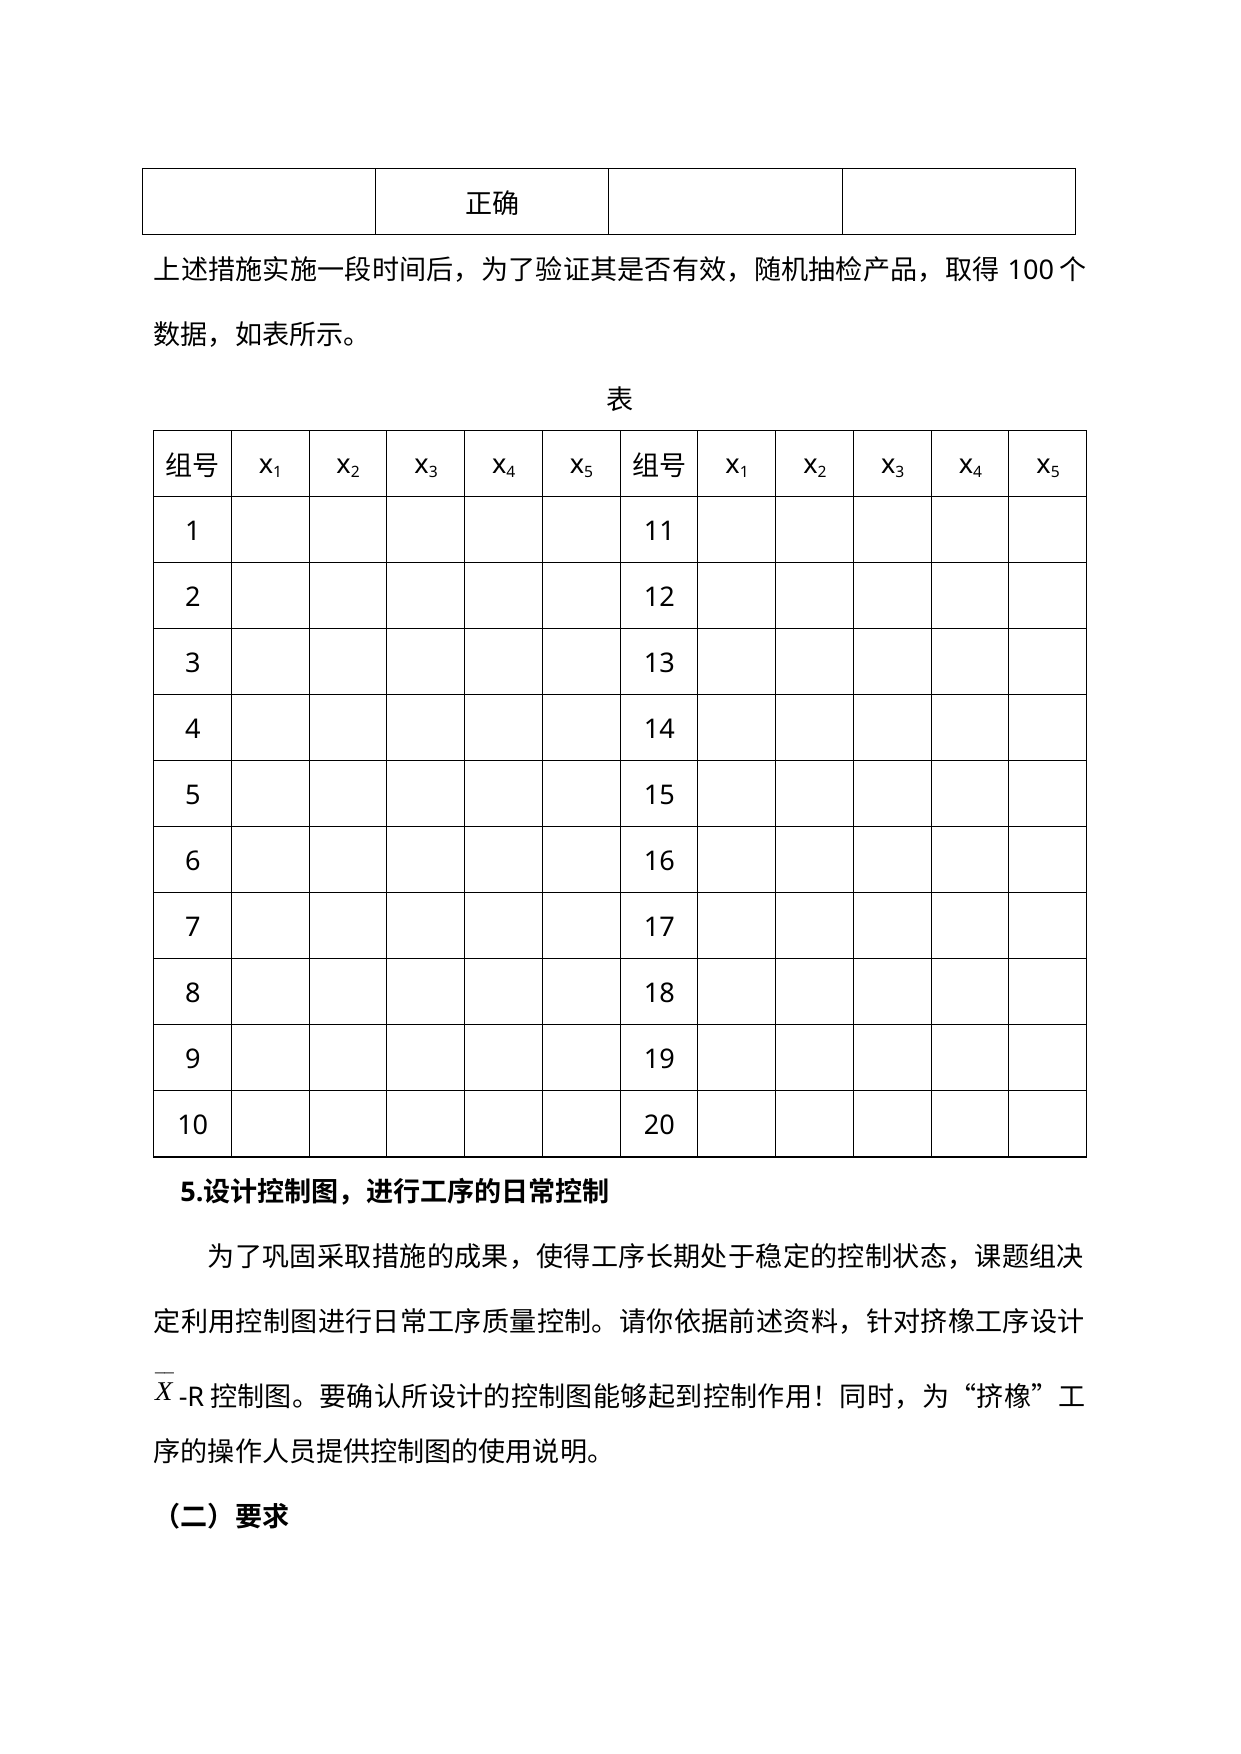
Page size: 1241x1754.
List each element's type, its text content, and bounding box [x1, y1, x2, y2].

table_cell [698, 1025, 775, 1090]
table_cell [932, 761, 1008, 826]
table_cell [387, 959, 464, 1024]
table_cell [1009, 893, 1086, 958]
table_cell [776, 695, 853, 760]
table_cell [310, 629, 386, 694]
table_header x1 [232, 431, 309, 496]
table_cell [1009, 827, 1086, 892]
table_cell [698, 1091, 775, 1156]
table_cell [232, 695, 309, 760]
table_header x5 [543, 431, 620, 496]
table_cell [698, 893, 775, 958]
table_cell [698, 761, 775, 826]
table_cell [465, 893, 542, 958]
table_cell [387, 497, 464, 562]
table_cell [465, 695, 542, 760]
table_cell [932, 827, 1008, 892]
table_cell [543, 629, 620, 694]
table_cell 19 [621, 1025, 697, 1090]
table_cell [1009, 761, 1086, 826]
table_cell [854, 893, 931, 958]
table_header x3 [854, 431, 931, 496]
table_cell [232, 497, 309, 562]
table_cell 3 [154, 629, 231, 694]
table_cell 20 [621, 1091, 697, 1156]
text 5.设计控制图，进行工序的日常控制 [153, 1158, 1087, 1222]
table_cell [387, 629, 464, 694]
table_cell [854, 1091, 931, 1156]
table_header x2 [776, 431, 853, 496]
table_header 组号 [621, 431, 697, 496]
table_cell [776, 497, 853, 562]
table_cell [932, 1025, 1008, 1090]
text 为了巩固采取措施的成果，使得工序长期处于稳定的控制状态，课题组决定利用控制图进行日常工序质量控制。请你依据前述资料，针对挤橡工序设计-R控制图。要确认所设计的控制图能够起到控制作用！同时，为“挤橡”工序的操作人员提供控制图的使用说明。 [153, 1222, 1087, 1482]
text 上述措施实施一段时间后，为了验证其是否有效，随机抽检产品，取得100个数据，如表所示。 [153, 235, 1087, 365]
table_cell [310, 1091, 386, 1156]
table_cell 12 [621, 563, 697, 628]
table_cell 1 [154, 497, 231, 562]
table_cell [854, 959, 931, 1024]
table_cell 16 [621, 827, 697, 892]
table_cell [1009, 1091, 1086, 1156]
table_cell [465, 761, 542, 826]
table_cell [932, 629, 1008, 694]
table_cell [543, 1091, 620, 1156]
table_cell [932, 959, 1008, 1024]
table_cell [310, 695, 386, 760]
table_cell [932, 497, 1008, 562]
table_cell 18 [621, 959, 697, 1024]
table_cell 11 [621, 497, 697, 562]
table_cell [310, 761, 386, 826]
table_cell [465, 497, 542, 562]
table_cell [543, 893, 620, 958]
table_cell [232, 1091, 309, 1156]
table_header x3 [387, 431, 464, 496]
table_cell [1009, 629, 1086, 694]
table_cell [854, 1025, 931, 1090]
table_cell [465, 563, 542, 628]
table_cell [232, 959, 309, 1024]
table_cell 5 [143, 169, 375, 234]
table_cell [543, 827, 620, 892]
table_cell 13 [621, 629, 697, 694]
table_cell [932, 563, 1008, 628]
table_header x5 [1009, 431, 1086, 496]
table_cell [543, 1025, 620, 1090]
table_cell 6 [154, 827, 231, 892]
table_cell [543, 695, 620, 760]
text 表 [153, 365, 1087, 430]
table_cell [776, 959, 853, 1024]
table_cell [465, 959, 542, 1024]
table_cell 10 [154, 1091, 231, 1156]
table_cell [387, 761, 464, 826]
table_cell [776, 1091, 853, 1156]
table_cell [698, 629, 775, 694]
table_cell [543, 959, 620, 1024]
table_cell [698, 827, 775, 892]
table_cell [232, 1025, 309, 1090]
table_cell [543, 563, 620, 628]
table_cell [465, 629, 542, 694]
table_cell [776, 893, 853, 958]
table_header x4 [932, 431, 1008, 496]
table_cell [232, 893, 309, 958]
table_cell [609, 169, 842, 234]
table_cell [776, 1025, 853, 1090]
table_cell [1009, 563, 1086, 628]
table_cell [1009, 497, 1086, 562]
table_cell 操作者要求自检正确 [376, 169, 608, 234]
table_cell [387, 1025, 464, 1090]
table_cell [387, 695, 464, 760]
table_cell 4 [154, 695, 231, 760]
table_cell [854, 563, 931, 628]
table_cell [776, 563, 853, 628]
table_cell 7 [154, 893, 231, 958]
table_cell [543, 761, 620, 826]
table_cell [698, 563, 775, 628]
table_cell [854, 761, 931, 826]
table_cell [310, 827, 386, 892]
table_cell [776, 629, 853, 694]
table_header x4 [465, 431, 542, 496]
table_cell [232, 563, 309, 628]
table_cell [698, 695, 775, 760]
text （二）要求 [153, 1482, 1087, 1547]
table_cell 17 [621, 893, 697, 958]
table_header x1 [698, 431, 775, 496]
table_cell [387, 1091, 464, 1156]
table_cell [387, 893, 464, 958]
table_cell [698, 959, 775, 1024]
table_header x2 [310, 431, 386, 496]
table_cell [1009, 959, 1086, 1024]
table_cell [854, 695, 931, 760]
table_cell [465, 1025, 542, 1090]
table_cell 8 [154, 959, 231, 1024]
table_cell [310, 563, 386, 628]
table_cell [854, 497, 931, 562]
table_cell [854, 827, 931, 892]
table_cell 14 [621, 695, 697, 760]
table_cell [932, 893, 1008, 958]
table_header 组号 [154, 431, 231, 496]
table_cell [776, 761, 853, 826]
table_cell 9 [154, 1025, 231, 1090]
table_cell [232, 827, 309, 892]
table_cell [932, 695, 1008, 760]
table_cell 认真自检 [843, 169, 1075, 234]
table_cell 2 [154, 563, 231, 628]
table_cell 5 [154, 761, 231, 826]
table_cell [465, 827, 542, 892]
table_cell [232, 761, 309, 826]
table_cell [1009, 695, 1086, 760]
table_cell [854, 629, 931, 694]
table_cell [310, 959, 386, 1024]
table_cell [1009, 1025, 1086, 1090]
table_cell [543, 497, 620, 562]
table_cell [310, 1025, 386, 1090]
table_cell [387, 827, 464, 892]
table_cell [932, 1091, 1008, 1156]
table_cell [310, 497, 386, 562]
table_cell [387, 563, 464, 628]
table_cell [310, 893, 386, 958]
table_cell 15 [621, 761, 697, 826]
table_cell [776, 827, 853, 892]
table_cell [232, 629, 309, 694]
table_cell [698, 497, 775, 562]
table_cell [465, 1091, 542, 1156]
